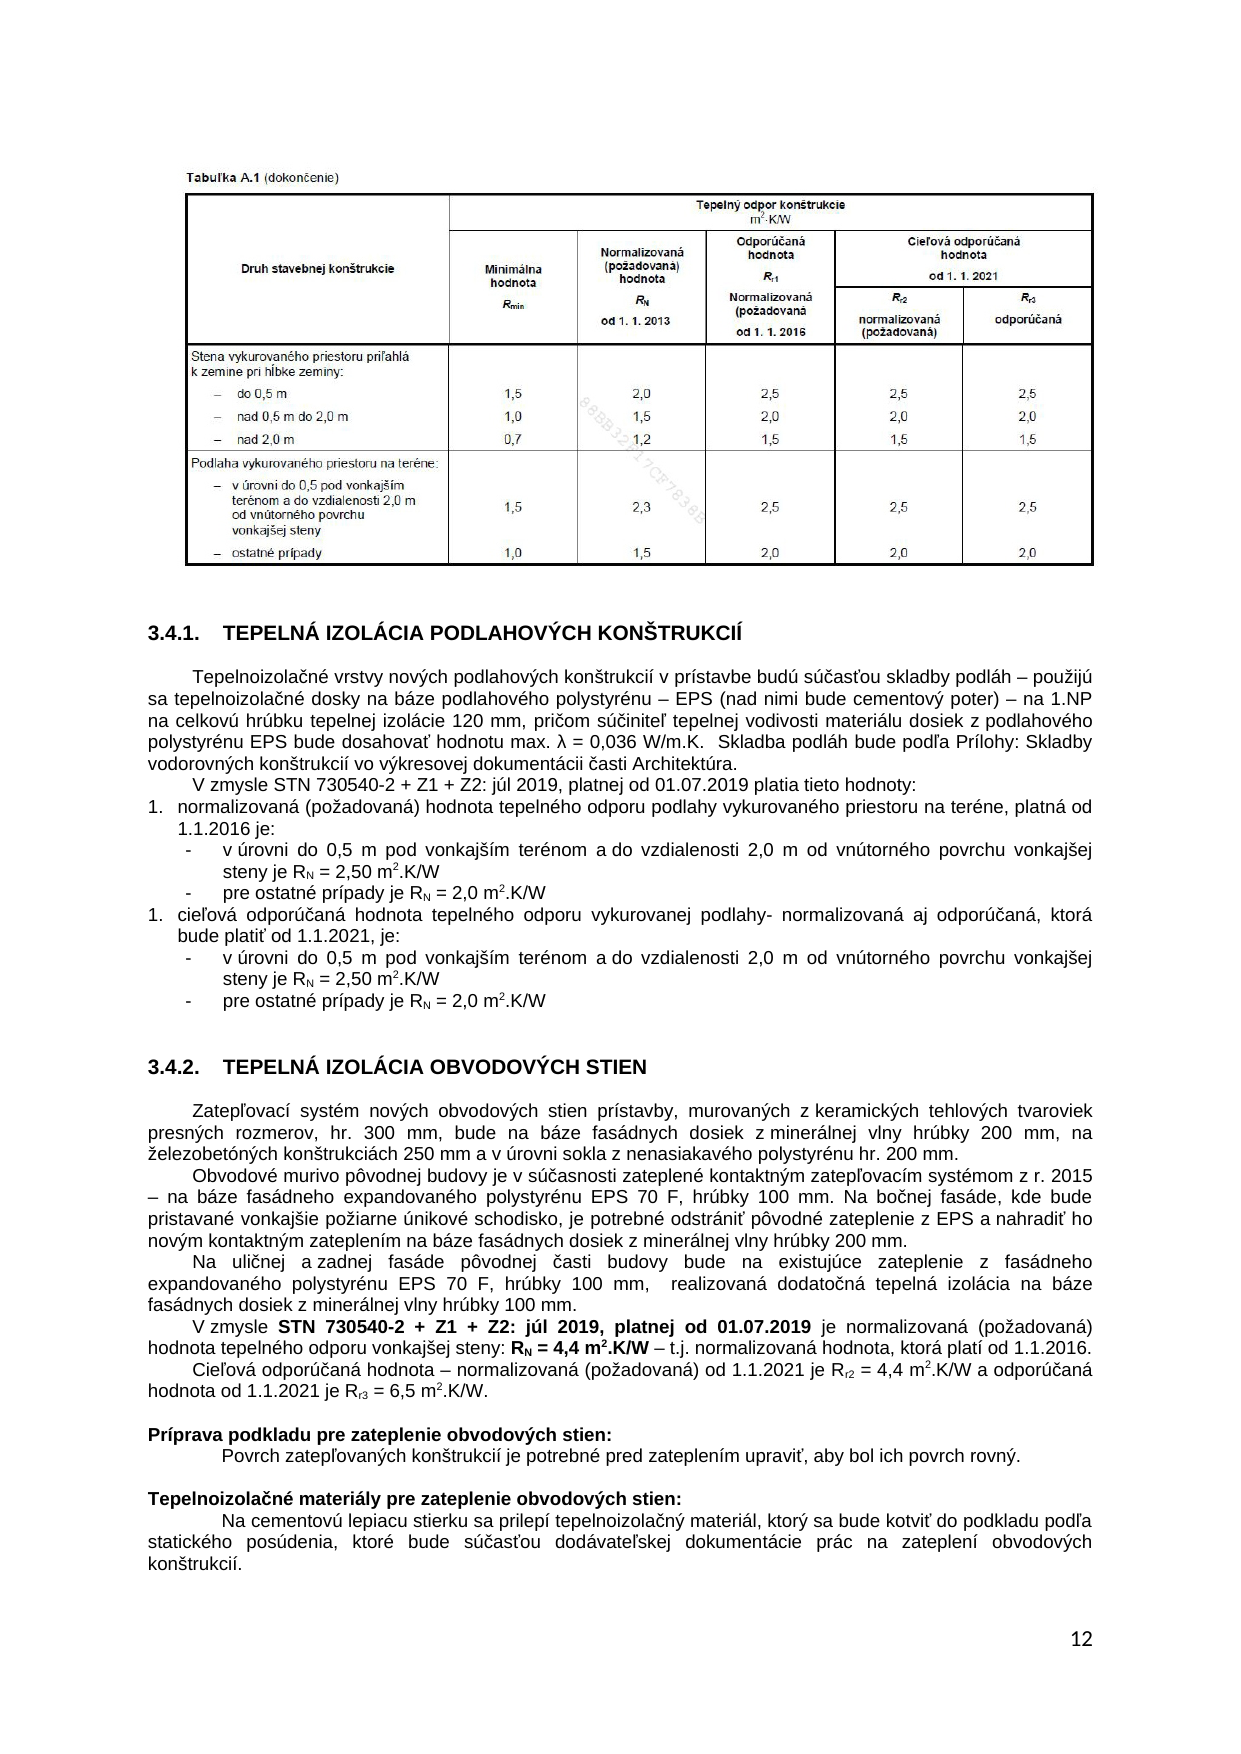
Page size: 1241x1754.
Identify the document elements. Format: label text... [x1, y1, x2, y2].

text V zmysle STN 730540-2 + Z1 + Z2: júl 2019, platnej od 01.07.2019 platia tieto hodnoty: [148, 774, 1093, 796]
list v úrovni do 0,5 m pod vonkajším terénom a do vzdialenosti 2,0 m od vnútorného povrchu vonkajšej steny je RN = 2,50 m2.K/W [185, 839, 1093, 882]
list normalizovaná (požadovaná) hodnota tepelného odporu podlahy vykurovaného priestoru na teréne, platná od 1.1.2016 je: [148, 796, 1093, 839]
list pre ostatné prípady je RN = 2,0 m2.K/W [185, 990, 1093, 1011]
text Na cementovú lepiacu stierku sa prilepí tepelnoizolačný materiál, ktorý sa bude kotviť do podkladu podľa statického posúdenia, ktoré bude súčasťou dodávateľskej dokumentácie prác na zateplení obvodových konštrukcií. [148, 1510, 1093, 1574]
list v úrovni do 0,5 m pod vonkajším terénom a do vzdialenosti 2,0 m od vnútorného povrchu vonkajšej steny je RN = 2,50 m2.K/W [185, 947, 1093, 990]
text Na uličnej a zadnej fasáde pôvodnej časti budovy bude na existujúce zateplenie z fasádneho expandovaného polystyrénu EPS 70 F, hrúbky 100 mm, realizovaná dodatočná tepelná izolácia na báze fasádnych dosiek z minerálnej vlny hrúbky 100 mm. [148, 1251, 1093, 1316]
text Tepelnoizolačné materiály pre zateplenie obvodových stien: [148, 1488, 1093, 1510]
text Povrch zatepľovaných konštrukcií je potrebné pred zateplením upraviť, aby bol ich povrch rovný. [148, 1445, 1093, 1467]
text V zmysle STN 730540-2 + Z1 + Z2: júl 2019, platnej od 01.07.2019 je normalizovaná (požadovaná) hodnota tepelného odporu vonkajšej steny: RN = 4,4 m2.K/W – t.j. normalizovaná hodnota, ktorá platí od 1.1.2016. [148, 1316, 1093, 1359]
list cieľová odporúčaná hodnota tepelného odporu vykurovanej podlahy- normalizovaná aj odporúčaná, ktorá bude platiť od 1.1.2021, je: [148, 903, 1093, 947]
list pre ostatné prípady je RN = 2,0 m2.K/W [185, 882, 1093, 903]
picture [177, 162, 1101, 573]
text Tepelnoizolačné vrstvy nových podlahových konštrukcií v prístavbe budú súčasťou skladby podláh – použijú sa tepelnoizolačné dosky na báze podlahového polystyrénu – EPS (nad nimi bude cementový poter) – na 1.NP na celkovú hrúbku tepelnej izolácie 120 mm, pričom súčiniteľ tepelnej vodivosti materiálu dosiek z podlahového polystyrénu EPS bude dosahovať hodnotu max. λ = 0,036 W/m.K. Skladba podláh bude podľa Prílohy: Skladby vodorovných konštrukcií vo výkresovej dokumentácii časti Architektúra. [148, 666, 1093, 774]
text Cieľová odporúčaná hodnota – normalizovaná (požadovaná) od 1.1.2021 je Rr2 = 4,4 m2.K/W a odporúčaná hodnota od 1.1.2021 je Rr3 = 6,5 m2.K/W. [148, 1359, 1093, 1402]
list TEPELNÁ IZOLÁCIA PODLAHOVÝCH KONŠTRUKCIÍ [148, 621, 1093, 645]
list TEPELNÁ IZOLÁCIA OBVODOVÝCH STIEN [148, 1054, 1093, 1078]
text Obvodové murivo pôvodnej budovy je v súčasnosti zateplené kontaktným zatepľovacím systémom z r. 2015 – na báze fasádneho expandovaného polystyrénu EPS 70 F, hrúbky 100 mm. Na bočnej fasáde, kde bude pristavané vonkajšie požiarne únikové schodisko, je potrebné odstrániť pôvodné zateplenie z EPS a nahradiť ho novým kontaktným zateplením na báze fasádnych dosiek z minerálnej vlny hrúbky 200 mm. [148, 1165, 1093, 1251]
text Príprava podkladu pre zateplenie obvodových stien: [148, 1423, 1093, 1445]
text Zatepľovací systém nových obvodových stien prístavby, murovaných z keramických tehlových tvaroviek presných rozmerov, hr. 300 mm, bude na báze fasádnych dosiek z minerálnej vlny hrúbky 200 mm, na železobetóných konštrukciách 250 mm a v úrovni sokla z nenasiakavého polystyrénu hr. 200 mm. [148, 1100, 1093, 1165]
